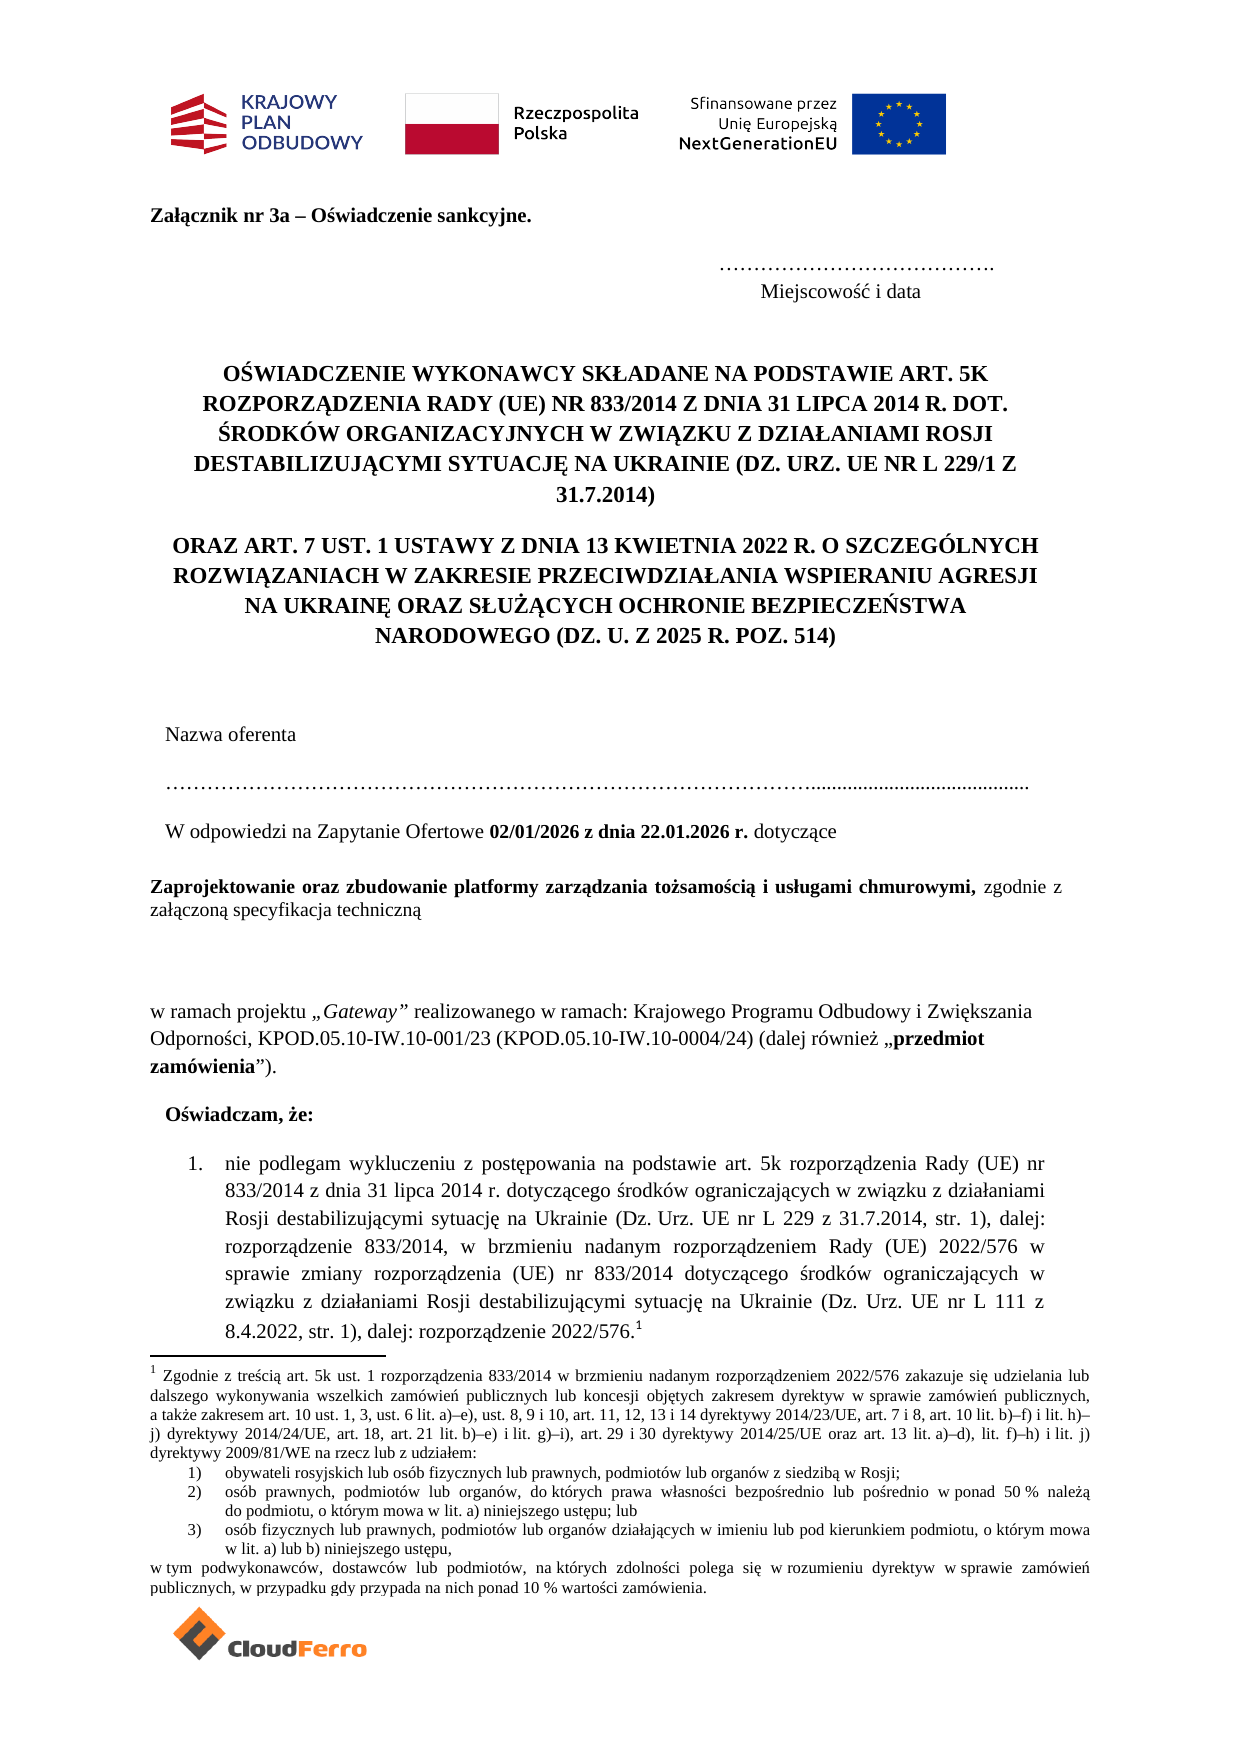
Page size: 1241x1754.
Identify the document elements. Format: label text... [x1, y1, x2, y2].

picture [150, 1596, 390, 1681]
text w ramach projektu „Gateway” realizowanego w ramach: Krajowego Programu Odbudowy i Zwiększania Odporności, KPOD.05.10-IW.10-001/23 (KPOD.05.10-IW.10-0004/24) (dalej również „przedmiot zamówienia”). [150, 999, 1090, 1078]
text ORAZ ART. 7 UST. 1 USTAWY Z DNIA 13 KWIETNIA 2022 R. O SZCZEGÓLNYCH ROZWIĄZANIACH W ZAKRESIE PRZECIWDZIAŁANIA WSPIERANIU AGRESJI NA UKRAINĘ ORAZ SŁUŻĄCYCH OCHRONIE BEZPIECZEŃSTWA NARODOWEGO (DZ. U. Z 2025 R. POZ. 514) [165, 532, 1046, 649]
text Zaprojektowanie oraz zbudowanie platformy zarządzania tożsamością i usługami chmurowymi, zgodnie z załączoną specyfikacja techniczną [150, 875, 1062, 921]
text Miejscowość i data [401, 279, 1046, 303]
text Nazwa oferenta [165, 722, 1046, 746]
text OŚWIADCZENIE WYKONAWCY SKŁADANE NA PODSTAWIE ART. 5K ROZPORZĄDZENIA RADY (UE) NR 833/2014 Z DNIA 31 LIPCA 2014 R. DOT. ŚRODKÓW ORGANIZACYJNYCH W ZWIĄZKU Z DZIAŁANIAMI ROSJI DESTABILIZUJĄCYMI SYTUACJĘ NA UKRAINIE (DZ. URZ. UE NR L 229/1 Z 31.7.2014) [165, 360, 1046, 507]
text W odpowiedzi na Zapytanie Ofertowe 02/01/2026 z dnia 22.01.2026 r. dotyczące [165, 819, 1046, 843]
text Załącznik nr 3a – Oświadczenie sankcyjne. [150, 203, 1046, 227]
text Oświadczam, że: [165, 1102, 1046, 1126]
list nie podlegam wykluczeniu z postępowania na podstawie art. 5k rozporządzenia Rady (UE) nr 833/2014 z dnia 31 lipca 2014 r. dotyczącego środków ograniczających w związku z działaniami Rosji destabilizującymi sytuację na Ukrainie (Dz. Urz. UE nr L 229 z 31.7.2014, str. 1), dalej: rozporządzenie 833/2014, w brzmieniu nadanym rozporządzeniem Rady (UE) 2022/576 w sprawie zmiany rozporządzenia (UE) nr 833/2014 dotyczącego środków ograniczających w związku z działaniami Rosji destabilizującymi sytuację na Ukrainie (Dz. Urz. UE nr L 111 z 8.4.2022, str. 1), dalej: rozporządzenie 2022/576. [187, 1151, 1046, 1344]
text ………………………………………………………………………………….......................................... [165, 770, 1046, 794]
text …………………………………. [165, 251, 1046, 275]
picture [150, 73, 967, 175]
